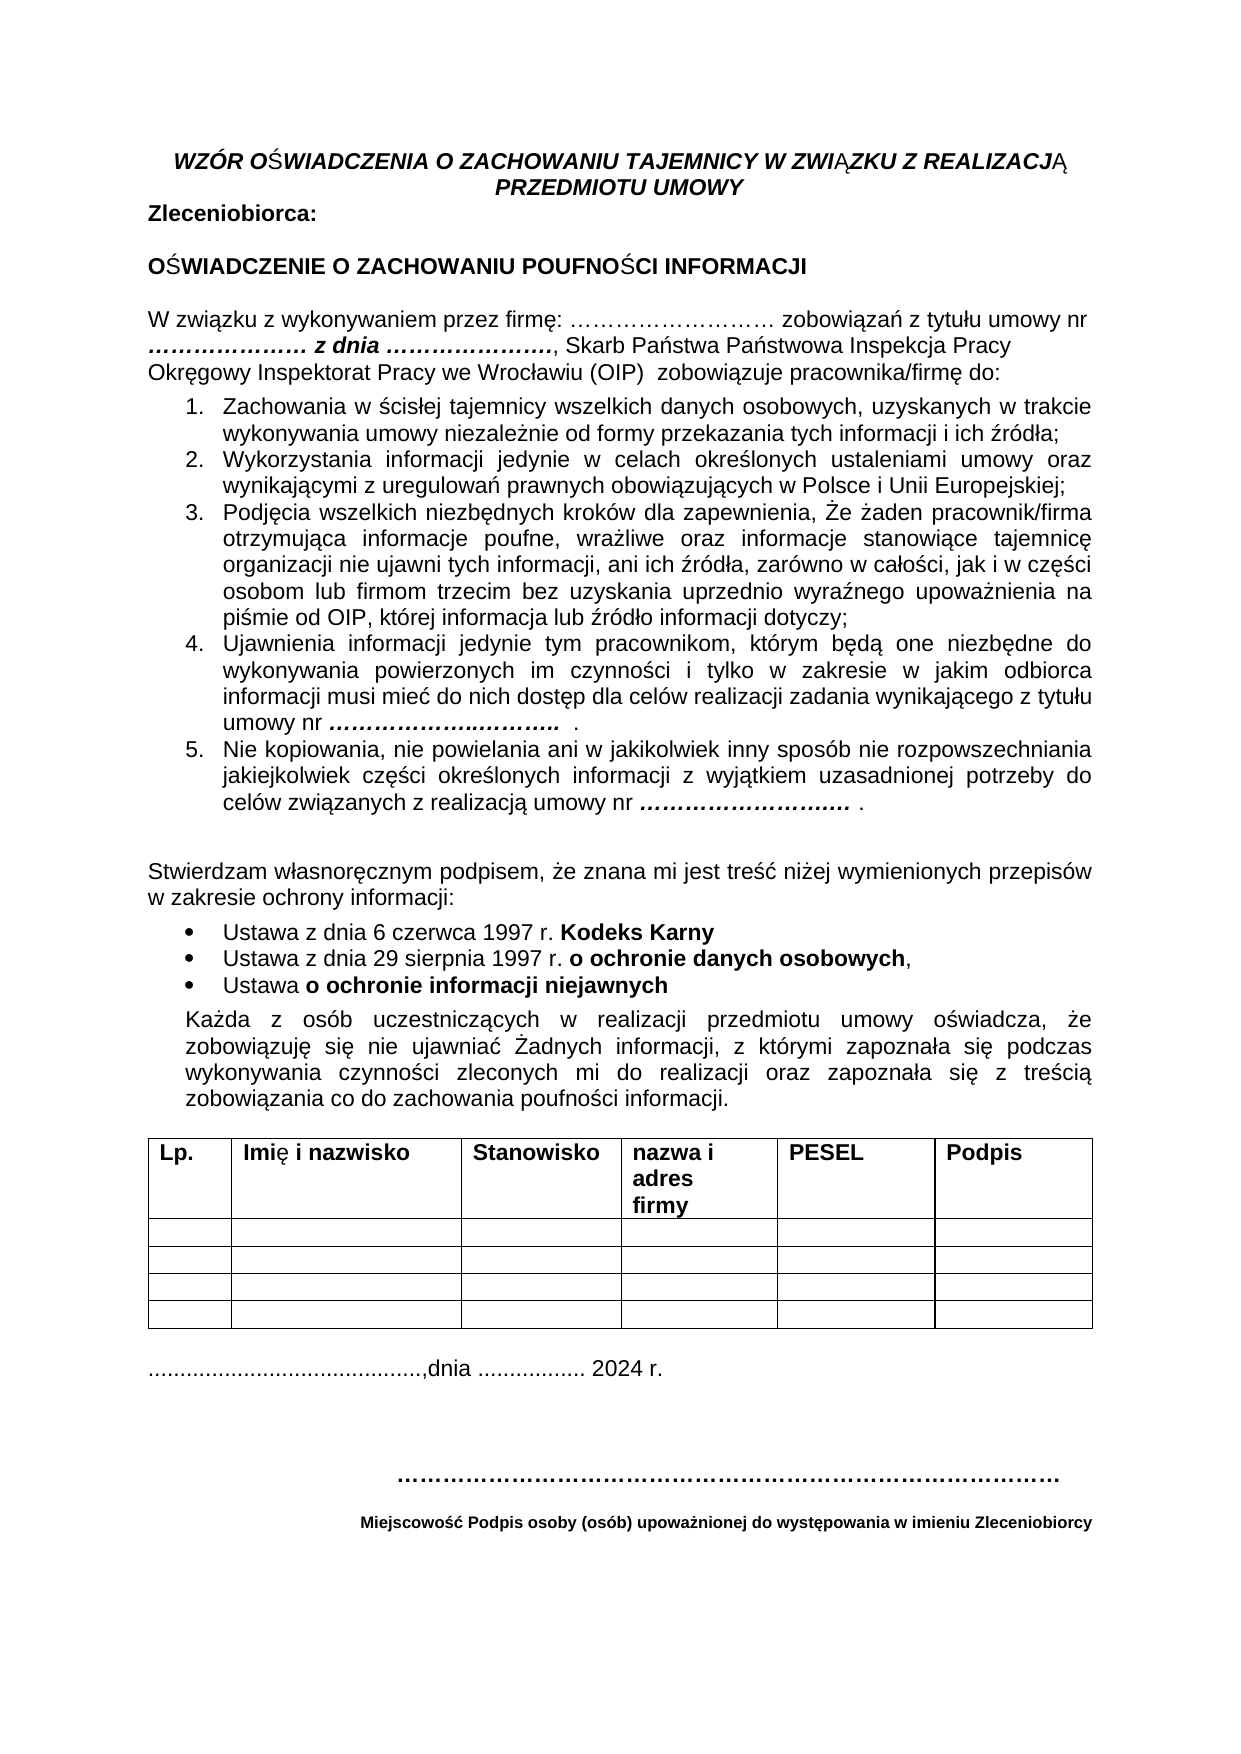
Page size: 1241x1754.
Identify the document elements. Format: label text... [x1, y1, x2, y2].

list Ujawnienia informacji jedynie tym pracownikom, którym będą one niezbędne do wykonywania powierzonych im czynności i tylko w zakresie w jakim odbiorca informacji musi mieć do nich dostęp dla celów realizacji zadania wynikającego z tytułu umowy nr ………………..……….. . [185, 630, 1093, 736]
table_cell [149, 1274, 231, 1300]
text Każda z osób uczestniczących w realizacji przedmiotu umowy oświadcza, że zobowiązuję się nie ujawniać Żadnych informacji, z którymi zapoznała się podczas wykonywania czynności zleconych mi do realizacji oraz zapoznała się z treścią zobowiązania co do zachowania poufności informacji. [185, 1006, 1093, 1112]
text OŚWIADCZENIE O ZACHOWANIU POUFNOŚCI INFORMACJI [148, 253, 1093, 279]
table_header Imię i nazwisko [232, 1139, 461, 1218]
text Zleceniobiorca: [148, 200, 1093, 227]
table_header nazwa i adres firmy [622, 1139, 777, 1218]
list Nie kopiowania, nie powielania ani w jakikolwiek inny sposób nie rozpowszechniania jakiejkolwiek części określonych informacji z wyjątkiem uzasadnionej potrzeby do celów związanych z realizacją umowy nr …………………….… . [185, 736, 1093, 815]
text W związku z wykonywaniem przez firmę: ……………………… zobowiązań z tytułu umowy nr ………………… z dnia …………………., Skarb Państwa Państwowa Inspekcja Pracy Okręgowy Inspektorat Pracy we Wrocławiu (OIP) zobowiązuje pracownika/firmę do: [148, 306, 1093, 385]
table_cell [622, 1274, 777, 1300]
table_header PESEL [778, 1139, 934, 1218]
table_cell [232, 1301, 461, 1328]
table_cell [936, 1274, 1092, 1300]
table_cell [778, 1274, 934, 1300]
table_cell [232, 1219, 461, 1246]
list Zachowania w ścisłej tajemnicy wszelkich danych osobowych, uzyskanych w trakcie wykonywania umowy niezależnie od formy przekazania tych informacji i ich źródła; [185, 393, 1093, 446]
text Miejscowość Podpis osoby (osób) upoważnionej do występowania w imieniu Zleceniobiorcy [148, 1513, 1093, 1532]
list Ustawa z dnia 29 sierpnia 1997 r. o ochronie danych osobowych, [185, 945, 1093, 972]
table_cell [936, 1301, 1092, 1328]
table_cell [778, 1301, 934, 1328]
table_cell [149, 1247, 231, 1273]
table_cell [462, 1301, 621, 1328]
table_cell [778, 1247, 934, 1273]
table_cell [622, 1301, 777, 1328]
table_cell [462, 1247, 621, 1273]
list Podjęcia wszelkich niezbędnych kroków dla zapewnienia, Że żaden pracownik/firma otrzymująca informacje poufne, wrażliwe oraz informacje stanowiące tajemnicę organizacji nie ujawni tych informacji, ani ich źródła, zarówno w całości, jak i w części osobom lub firmom trzecim bez uzyskania uprzednio wyraźnego upoważnienia na piśmie od OIP, której informacja lub źródło informacji dotyczy; [185, 498, 1093, 630]
list Wykorzystania informacji jedynie w celach określonych ustaleniami umowy oraz wynikającymi z uregulowań prawnych obowiązujących w Polsce i Unii Europejskiej; [185, 446, 1093, 498]
table_cell [232, 1274, 461, 1300]
table_cell [462, 1274, 621, 1300]
table_cell [149, 1301, 231, 1328]
table_cell [149, 1219, 231, 1246]
table_cell [622, 1219, 777, 1246]
table_cell [778, 1219, 934, 1246]
list Ustawa z dnia 6 czerwca 1997 r. Kodeks Karny [185, 919, 1093, 945]
table_header Lp. [149, 1139, 231, 1218]
text ...........................................,dnia ................. 2024 r. [148, 1355, 1093, 1381]
list Ustawa o ochronie informacji niejawnych [185, 972, 1093, 998]
table_cell [232, 1247, 461, 1273]
text WZÓR OŚWIADCZENIA O ZACHOWANIU TAJEMNICY W ZWIĄZKU Z REALIZACJĄ PRZEDMIOTU UMOWY [148, 148, 1093, 200]
table_cell [936, 1219, 1092, 1246]
table_cell [936, 1247, 1092, 1273]
text Stwierdzam własnoręcznym podpisem, że znana mi jest treść niżej wymienionych przepisów w zakresie ochrony informacji: [148, 858, 1093, 911]
text …………………………………………………………………………… [148, 1461, 1093, 1487]
table_header Stanowisko [462, 1139, 621, 1218]
table_cell [462, 1219, 621, 1246]
table_cell [622, 1247, 777, 1273]
table_header Podpis [936, 1139, 1092, 1218]
